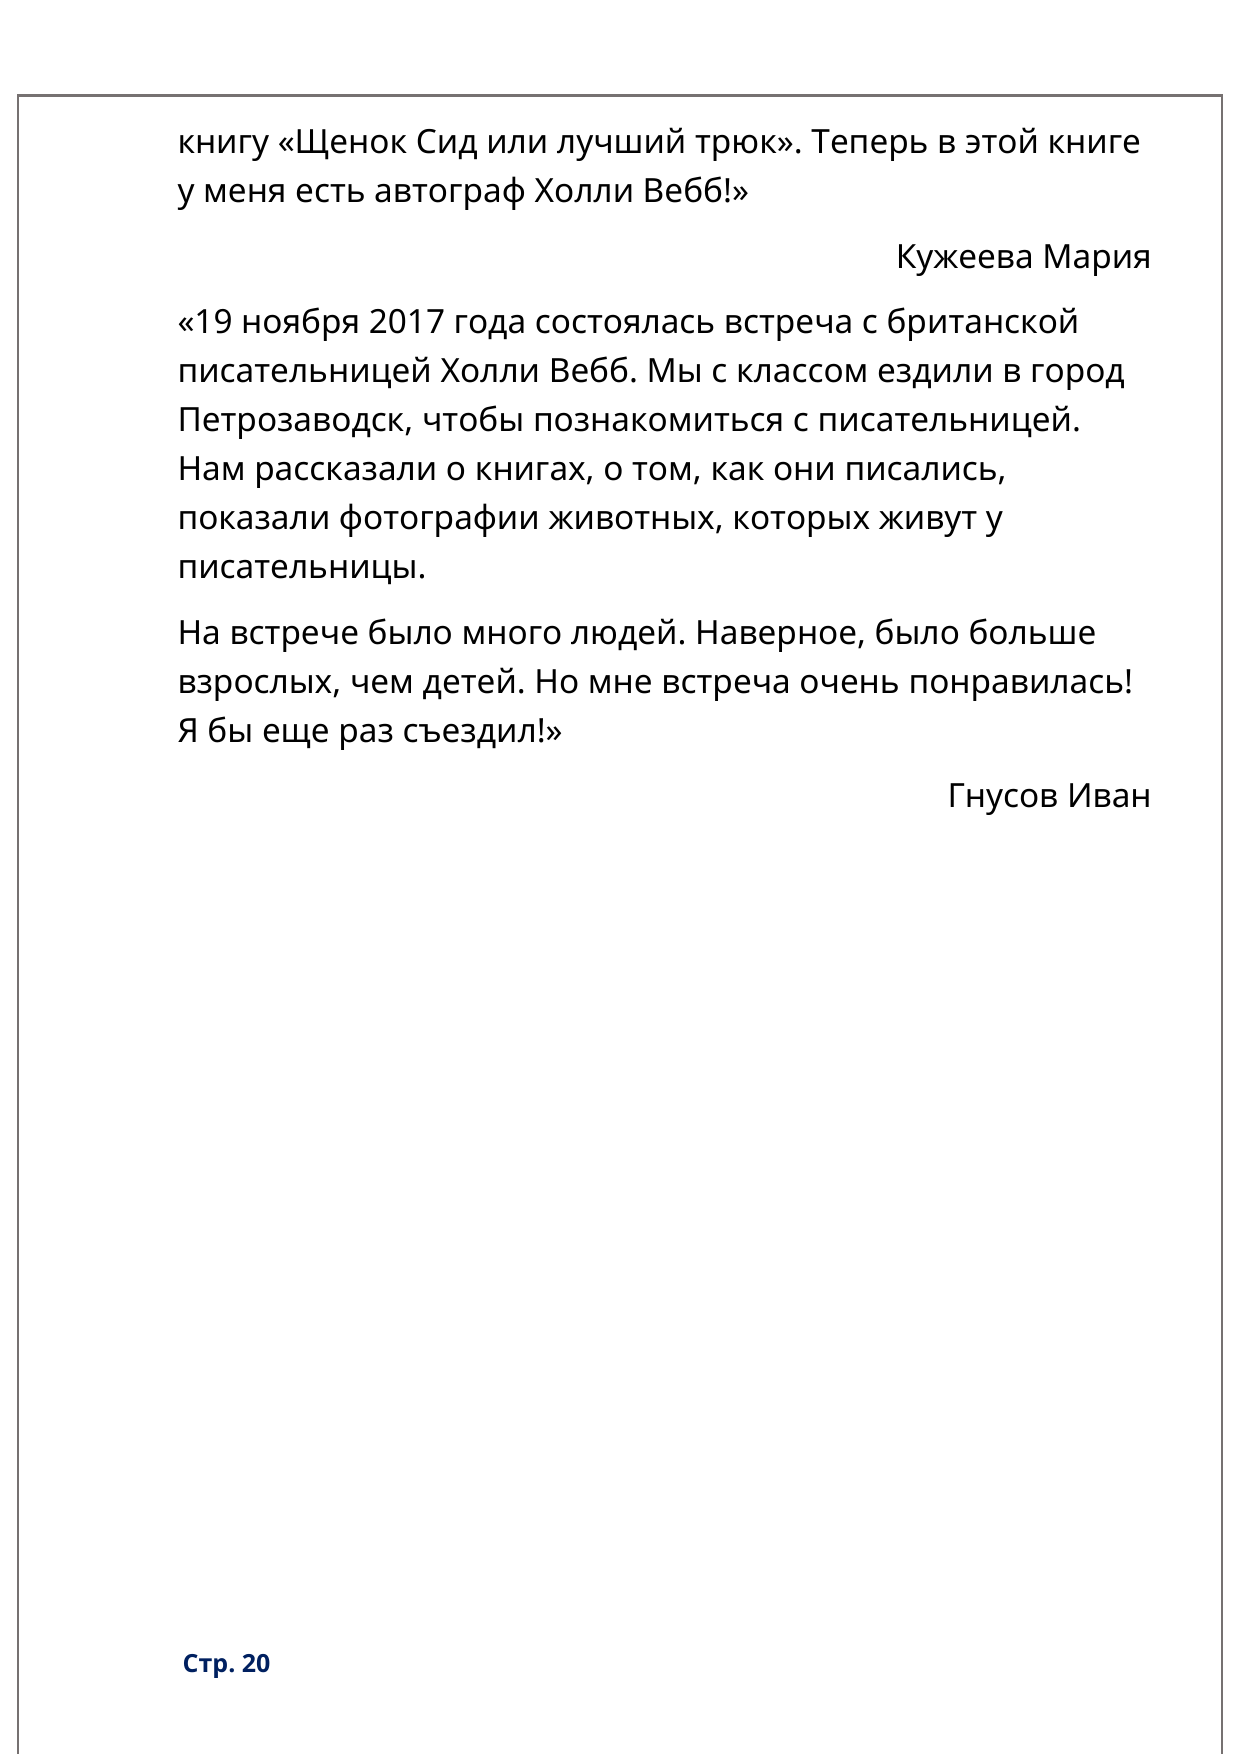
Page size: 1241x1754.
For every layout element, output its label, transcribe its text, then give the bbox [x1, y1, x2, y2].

text Гнусов Иван [177, 772, 1152, 818]
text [177, 118, 1152, 212]
text «19 ноября 2017 года состоялась встреча с британской писательницей Холли Вебб. Мы с классом ездили в город Петрозаводск, чтобы познакомиться с писательницей. Нам рассказали о книгах, о том, как они писались, показали фотографии животных, которых живут у писательницы. [177, 298, 1152, 588]
text На встрече было много людей. Наверное, было больше взрослых, чем детей. Но мне встреча очень понравилась! Я бы еще раз съездил!» [177, 609, 1152, 752]
text Кужеева Мария [177, 233, 1152, 278]
